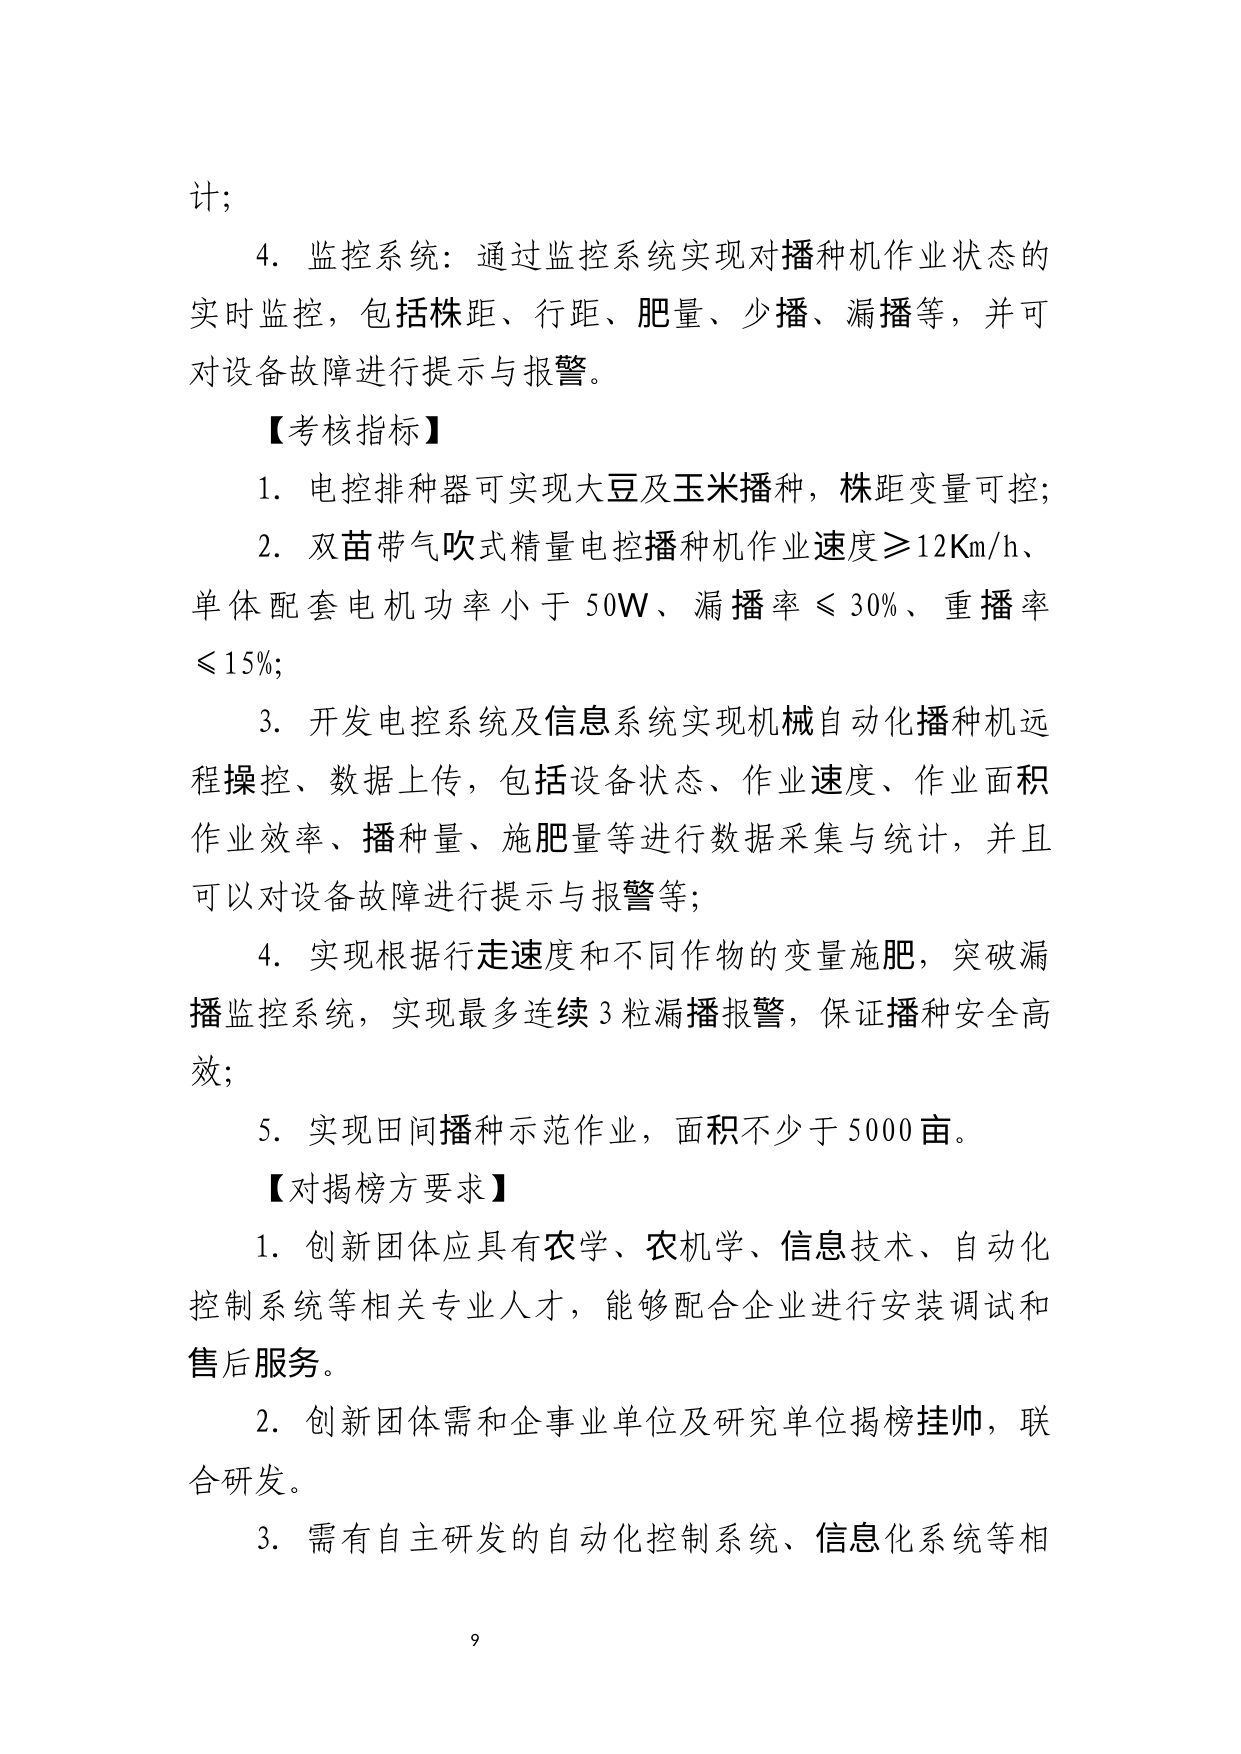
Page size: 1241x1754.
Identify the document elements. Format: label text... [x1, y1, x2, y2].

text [187, 1504, 1053, 1562]
text 4. 实现根据行走速度和不同作物的变量施肥，突破漏播监控系统，实现最多连续3粒漏播报警，保证播种安全高效； [189, 920, 1053, 1095]
text 3. 开发电控系统及信息系统实现机械自动化播种机远程操控、数据上传，包括设备状态、作业速度、作业面积、作业效率、播种量、施肥量等进行数据采集与统计，并且可以对设备故障进行提示与报警等； [189, 687, 1053, 920]
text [187, 162, 1053, 220]
text 1. 创新团体应具有农学、农机学、信息技术、自动化控制系统等相关专业人才，能够配合企业进行安装调试和售后服务。 [187, 1212, 1053, 1387]
text 【对揭榜方要求】 [187, 1154, 1053, 1212]
text 【考核指标】 [187, 395, 1053, 454]
text 2. 创新团体需和企事业单位及研究单位揭榜挂帅，联合研发。 [187, 1387, 1053, 1504]
text 2. 双苗带气吹式精量电控播种机作业速度≥12Km/h、单体配套电机功率小于50W、漏播率≤30%、重播率≤15%； [189, 512, 1053, 687]
text 1. 电控排种器可实现大豆及玉米播种，株距变量可控； [189, 454, 1053, 512]
text 5. 实现田间播种示范作业，面积不少于5000亩。 [189, 1095, 1053, 1154]
text 4. 监控系统：通过监控系统实现对播种机作业状态的实时监控，包括株距、行距、肥量、少播、漏播等，并可对设备故障进行提示与报警。 [187, 220, 1053, 395]
